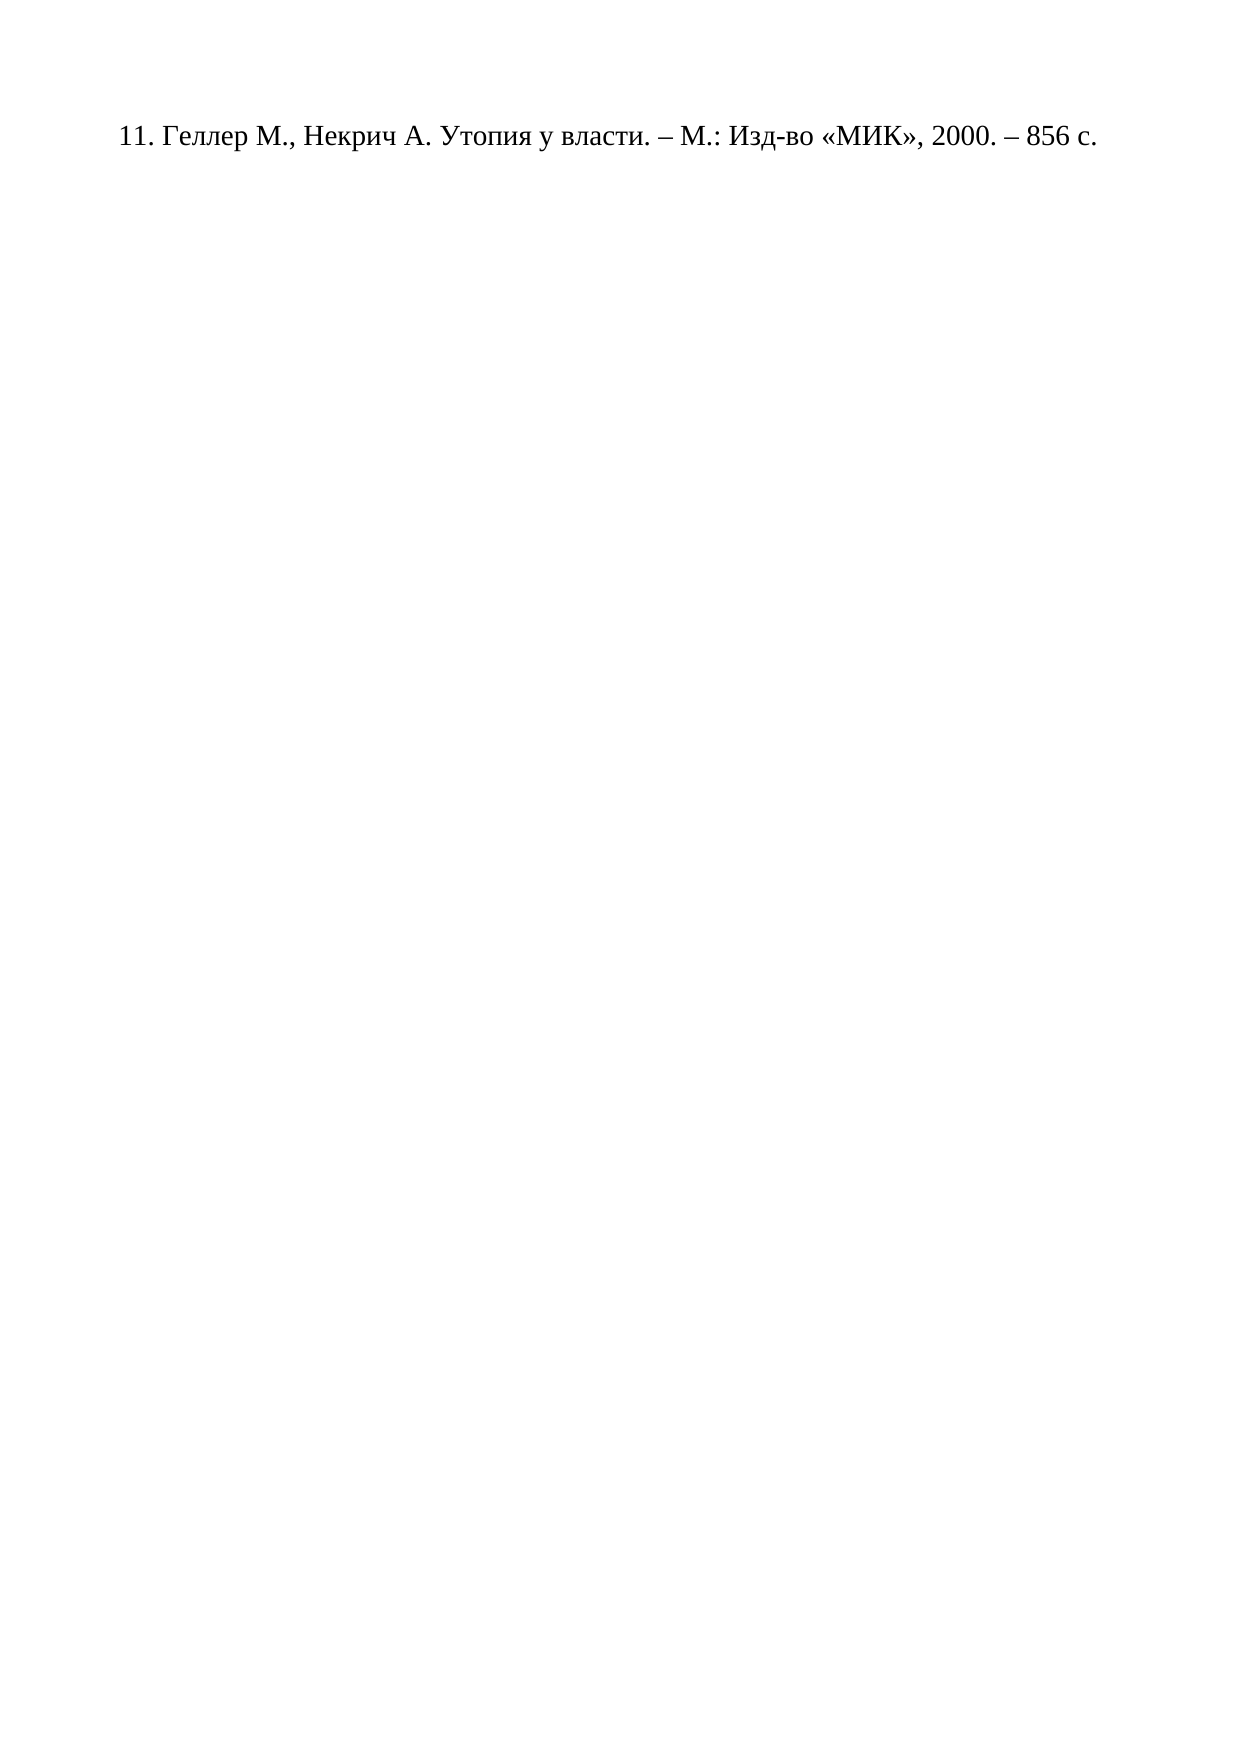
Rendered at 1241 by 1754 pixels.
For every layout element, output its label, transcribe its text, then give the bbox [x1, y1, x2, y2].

text 11. Геллер М., Некрич А. Утопия у власти. – М.: Изд-во «МИК», 2000. – 856 с. [118, 118, 1122, 152]
